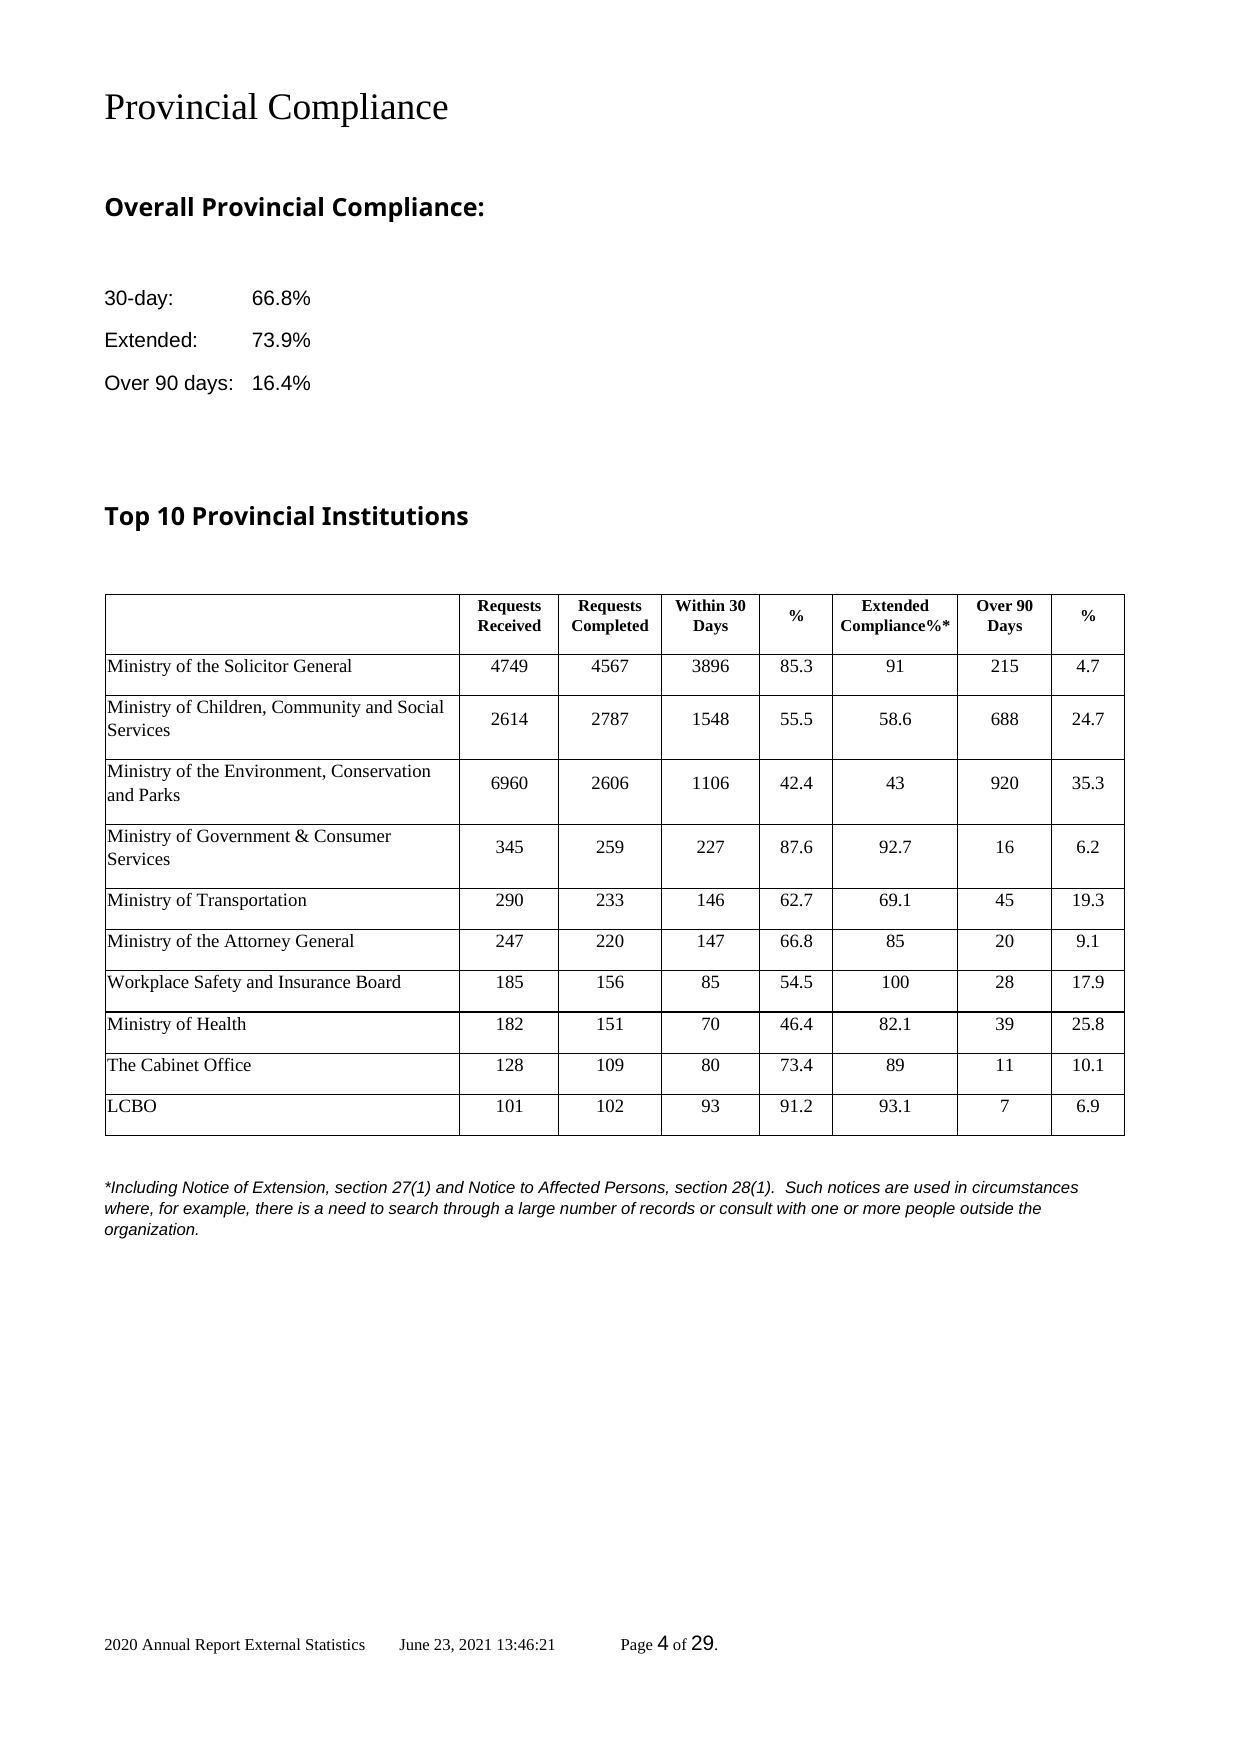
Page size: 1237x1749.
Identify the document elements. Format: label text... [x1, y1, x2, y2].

table_cell 4749 [460, 655, 558, 695]
table_cell 6960 [460, 760, 558, 823]
table_cell 10.1 [1052, 1054, 1124, 1094]
table_cell 91.2 [760, 1095, 832, 1135]
text Top 10 Provincial Institutions [104, 498, 1132, 532]
table_cell 54.5 [760, 971, 832, 1011]
table_cell 80 [662, 1054, 759, 1094]
table_cell 147 [662, 930, 759, 970]
table_cell 17.9 [1052, 971, 1124, 1011]
table_cell Ministry of Health [106, 1013, 459, 1052]
table_header % [1052, 595, 1124, 654]
table_cell 20 [958, 930, 1051, 970]
table_cell 11 [958, 1054, 1051, 1094]
table_cell 215 [958, 655, 1051, 695]
table_cell 58.6 [833, 696, 957, 759]
table_cell 2606 [559, 760, 661, 823]
table_cell 25.8 [1052, 1013, 1124, 1052]
table_cell 24.7 [1052, 696, 1124, 759]
table_cell 35.3 [1052, 760, 1124, 823]
table_cell 151 [559, 1013, 661, 1052]
table_cell 100 [833, 971, 957, 1011]
table_cell 93.1 [833, 1095, 957, 1135]
table_cell 42.4 [760, 760, 832, 823]
table_cell 233 [559, 889, 661, 929]
table_cell Workplace Safety and Insurance Board [106, 971, 459, 1011]
table_cell 46.4 [760, 1013, 832, 1052]
table_cell Ministry of Transportation [106, 889, 459, 929]
table_cell 101 [460, 1095, 558, 1135]
table_cell 82.1 [833, 1013, 957, 1052]
table_cell 220 [559, 930, 661, 970]
table_cell 109 [559, 1054, 661, 1094]
table_cell The Cabinet Office [106, 1054, 459, 1094]
table_cell 4.7 [1052, 655, 1124, 695]
table_cell Ministry of Government & Consumer Services [106, 825, 459, 888]
table_cell 43 [833, 760, 957, 823]
table_cell 182 [460, 1013, 558, 1052]
table_cell 69.1 [833, 889, 957, 929]
table_cell 688 [958, 696, 1051, 759]
table_header Extended Compliance%* [833, 595, 957, 654]
table_cell 2614 [460, 696, 558, 759]
table_cell 227 [662, 825, 759, 888]
table_header Within 30 Days [662, 595, 759, 654]
table_cell 6.2 [1052, 825, 1124, 888]
table_header Requests Received [460, 595, 558, 654]
table_cell 62.7 [760, 889, 832, 929]
text *Including Notice of Extension, section 27(1) and Notice to Affected Persons, section 28(1). Such notices are used in circumstances where, for example, there is a need to search through a large number of records or consult with one or more people outside the organization. [104, 1178, 1132, 1239]
table_cell 66.8 [760, 930, 832, 970]
table_cell 1106 [662, 760, 759, 823]
table_cell 185 [460, 971, 558, 1011]
table_cell 128 [460, 1054, 558, 1094]
text Over 90 days: 16.4% [104, 371, 1132, 395]
table_cell Ministry of Children, Community and Social Services [106, 696, 459, 759]
table_cell 7 [958, 1095, 1051, 1135]
table_cell 345 [460, 825, 558, 888]
table_cell 3896 [662, 655, 759, 695]
table_cell 87.6 [760, 825, 832, 888]
table_cell 45 [958, 889, 1051, 929]
table_cell 39 [958, 1013, 1051, 1052]
table_cell 85 [833, 930, 957, 970]
text Overall Provincial Compliance: [104, 190, 1132, 224]
table_cell Ministry of the Environment, Conservation and Parks [106, 760, 459, 823]
table_cell LCBO [106, 1095, 459, 1135]
table_cell 91 [833, 655, 957, 695]
table_cell Ministry of the Attorney General [106, 930, 459, 970]
text Provincial Compliance [104, 84, 1132, 127]
table_cell 55.5 [760, 696, 832, 759]
table_cell 259 [559, 825, 661, 888]
table_cell 93 [662, 1095, 759, 1135]
table_cell 2787 [559, 696, 661, 759]
table_cell 92.7 [833, 825, 957, 888]
table_cell 146 [662, 889, 759, 929]
table_cell 6.9 [1052, 1095, 1124, 1135]
table_cell 156 [559, 971, 661, 1011]
table_cell 16 [958, 825, 1051, 888]
table_cell 9.1 [1052, 930, 1124, 970]
text 30-day: 66.8% [104, 286, 1132, 310]
table_header % [760, 595, 832, 654]
table_header Requests Completed [559, 595, 661, 654]
table_cell 85 [662, 971, 759, 1011]
table_cell 70 [662, 1013, 759, 1052]
table_cell 247 [460, 930, 558, 970]
text Extended: 73.9% [104, 328, 1132, 352]
table_cell 102 [559, 1095, 661, 1135]
table_cell 290 [460, 889, 558, 929]
table_cell Ministry of the Solicitor General [106, 655, 459, 695]
table_cell 89 [833, 1054, 957, 1094]
table_cell 4567 [559, 655, 661, 695]
table_cell 1548 [662, 696, 759, 759]
table_cell 28 [958, 971, 1051, 1011]
table_cell 73.4 [760, 1054, 832, 1094]
table_cell 920 [958, 760, 1051, 823]
table_cell 85.3 [760, 655, 832, 695]
table_header [106, 595, 459, 654]
table_header Over 90 Days [958, 595, 1051, 654]
table_cell 19.3 [1052, 889, 1124, 929]
